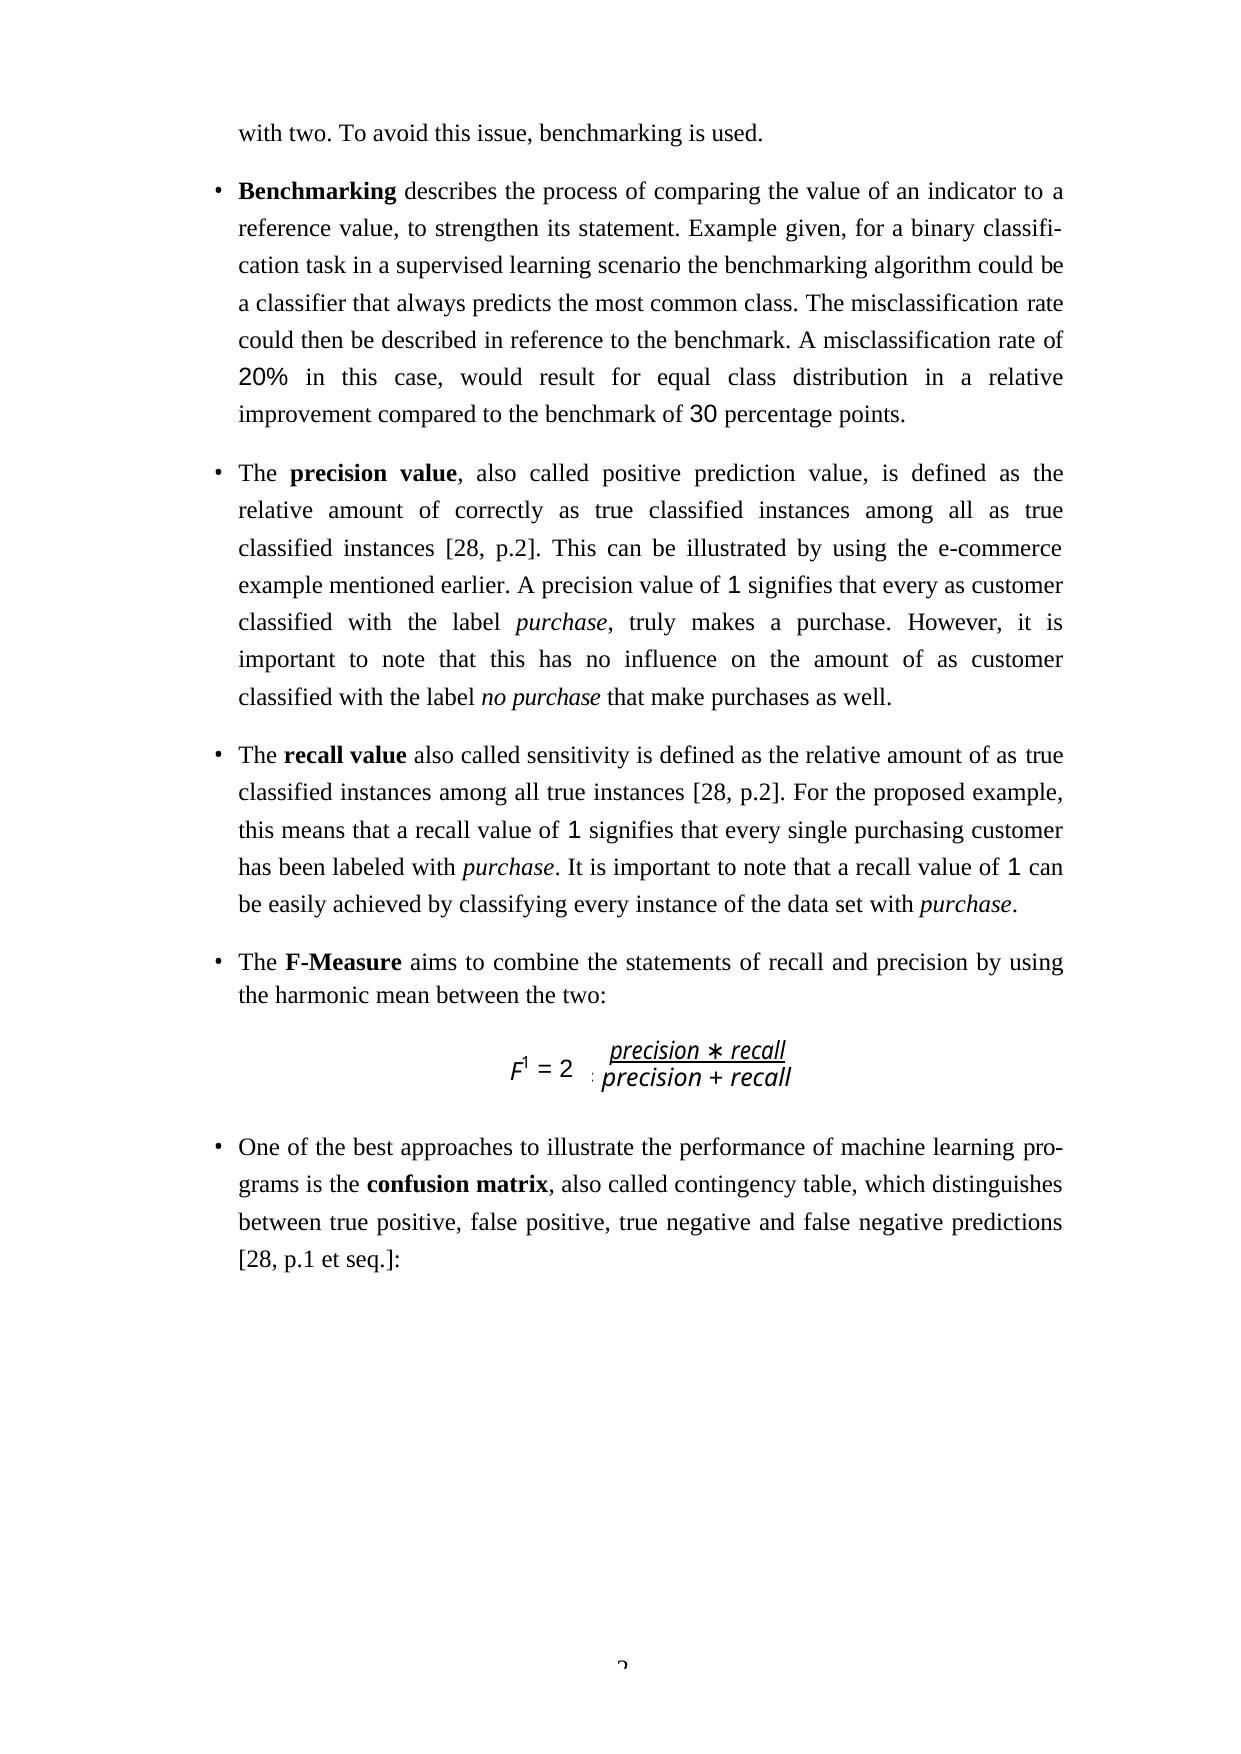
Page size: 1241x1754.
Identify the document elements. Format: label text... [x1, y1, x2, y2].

list The F-Measure aims to combine the statements of recall and precision by using the harmonic mean between the two: [213, 944, 1063, 1009]
list One of the best approaches to illustrate the performance of machine learning pro- grams is the confusion matrix, also called contingency table, which distinguishes between true positive, false positive, true negative and false negative predictions [28, p.1 et seq.]: [213, 1126, 1063, 1275]
list The precision value, also called positive prediction value, is defined as the relative amount of correctly as true classified instances among all as true classified instances [28, p.2]. This can be illustrated by using the e-commerce example mentioned earlier. A precision value of 1 signifies that every as customer classified with the label purchase, truly makes a purchase. However, it is important to note that this has no influence on the amount of as customer classified with the label no purchase that make purchases as well. [213, 452, 1063, 713]
text 1 precision + recall [521, 1066, 1240, 1092]
list The recall value also called sensitivity is defined as the relative amount of as true classified instances among all true instances [28, p.2]. For the proposed example, this means that a recall value of 1 signifies that every single purchasing customer has been labeled with purchase. It is important to note that a recall value of 1 can be easily achieved by classifying every instance of the data set with purchase. [213, 734, 1063, 920]
text F = 2 precision ∗ recall [54, 1034, 1240, 1066]
list Benchmarking describes the process of comparing the value of an indicator to a reference value, to strengthen its statement. Example given, for a binary classifi- cation task in a supervised learning scenario the benchmarking algorithm could be a classifier that always predicts the most common class. The misclassification rate could then be described in reference to the benchmark. A misclassification rate of 20% in this case, would result for equal class distribution in a relative improvement compared to the benchmark of 30 percentage points. [213, 169, 1063, 430]
text with two. To avoid this issue, benchmarking is used. [238, 118, 1240, 147]
